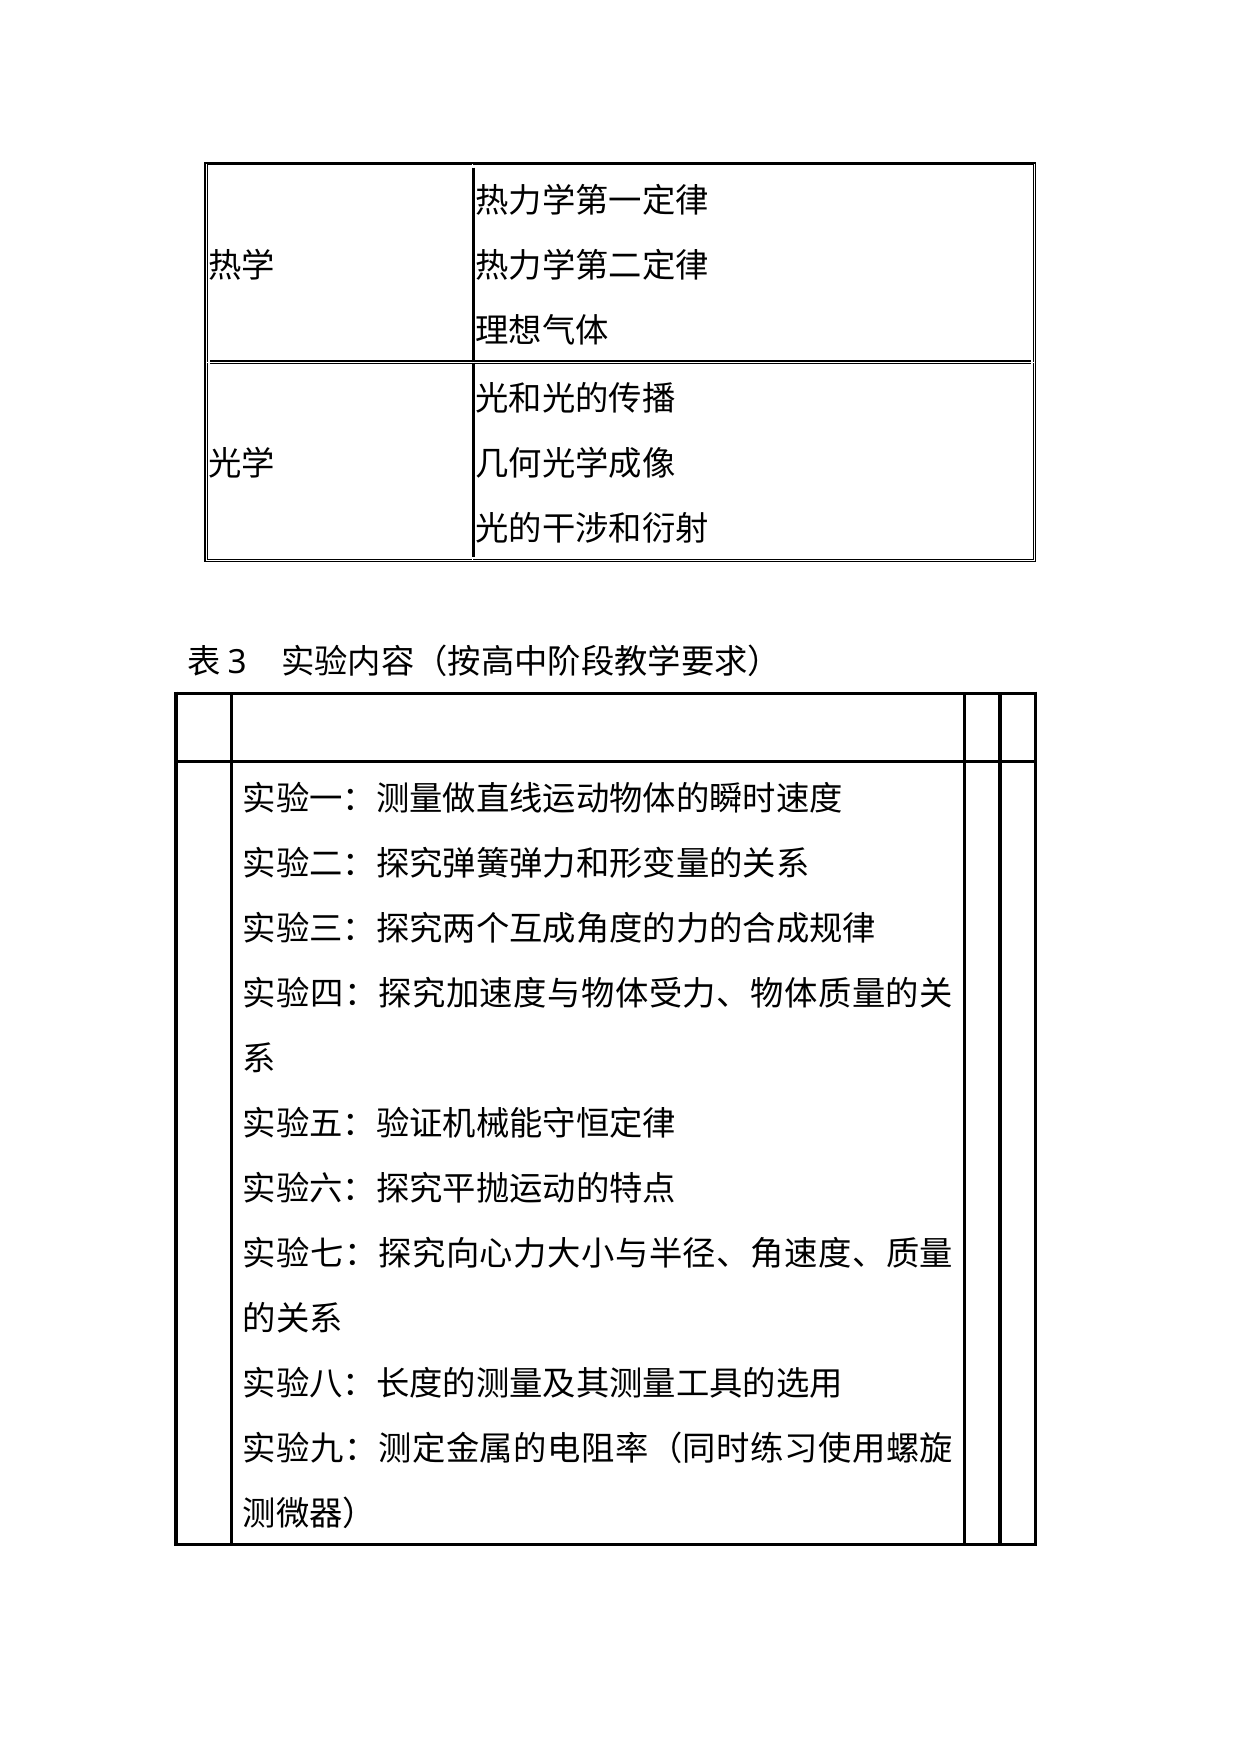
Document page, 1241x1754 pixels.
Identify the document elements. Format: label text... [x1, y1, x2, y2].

table_cell [178, 763, 230, 1543]
text 表3 实验内容（按高中阶段教学要求） [187, 627, 1053, 692]
table_cell 热力学第一定律 热力学第二定律 理想气体 [473, 165, 1033, 360]
table_cell [1002, 763, 1034, 1543]
table_cell [966, 763, 998, 1543]
table_cell 光学 [208, 360, 473, 558]
table_cell 光和光的传播 几何光学成像 光的干涉和衍射 [473, 360, 1033, 558]
table_header [233, 695, 963, 760]
table_header [178, 695, 230, 760]
table_header [1002, 695, 1034, 760]
table_header [966, 695, 998, 760]
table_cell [233, 763, 963, 1543]
table_cell 热学 [208, 164, 473, 360]
